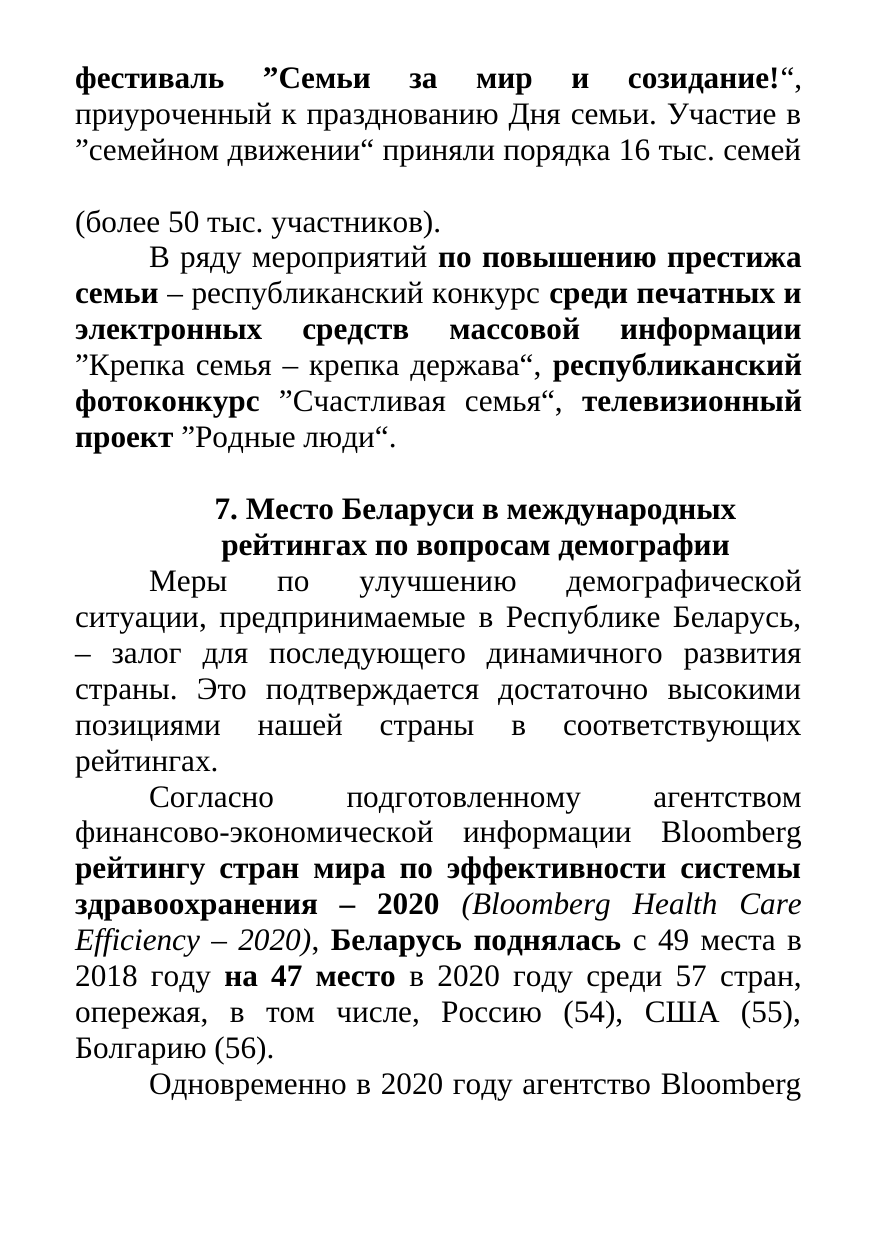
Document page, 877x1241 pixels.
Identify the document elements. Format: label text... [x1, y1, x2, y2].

text Меры по улучшению демографической ситуации, предпринимаемые в Республике Беларусь, – залог для последующего динамичного развития страны. Это подтверждается достаточно высокими позициями нашей страны в соответствующих рейтингах. [75, 562, 802, 778]
text рейтингах по вопросам демографии [75, 526, 802, 562]
text Согласно подготовленному агентством финансово-экономической информации Bloomberg рейтингу стран мира по эффективности системы здравоохранения – 2020 (Bloomberg Health Care Efficiency – 2020), Беларусь поднялась с 49 места в 2018 году на 47 место в 2020 году среди 57 стран, опережая, в том числе, Россию (54), США (55), Болгарию (56). [75, 778, 802, 1065]
text В ряду мероприятий по повышению престижа семьи – республиканский конкурс среди печатных и электронных средств массовой информации ”Крепка семья – крепка держава“, республиканский фотоконкурс ”Счастливая семья“, телевизионный проект ”Родные люди“. [75, 239, 802, 454]
text 7. Место Беларуси в международных [75, 490, 802, 526]
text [75, 59, 802, 239]
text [75, 1065, 802, 1101]
